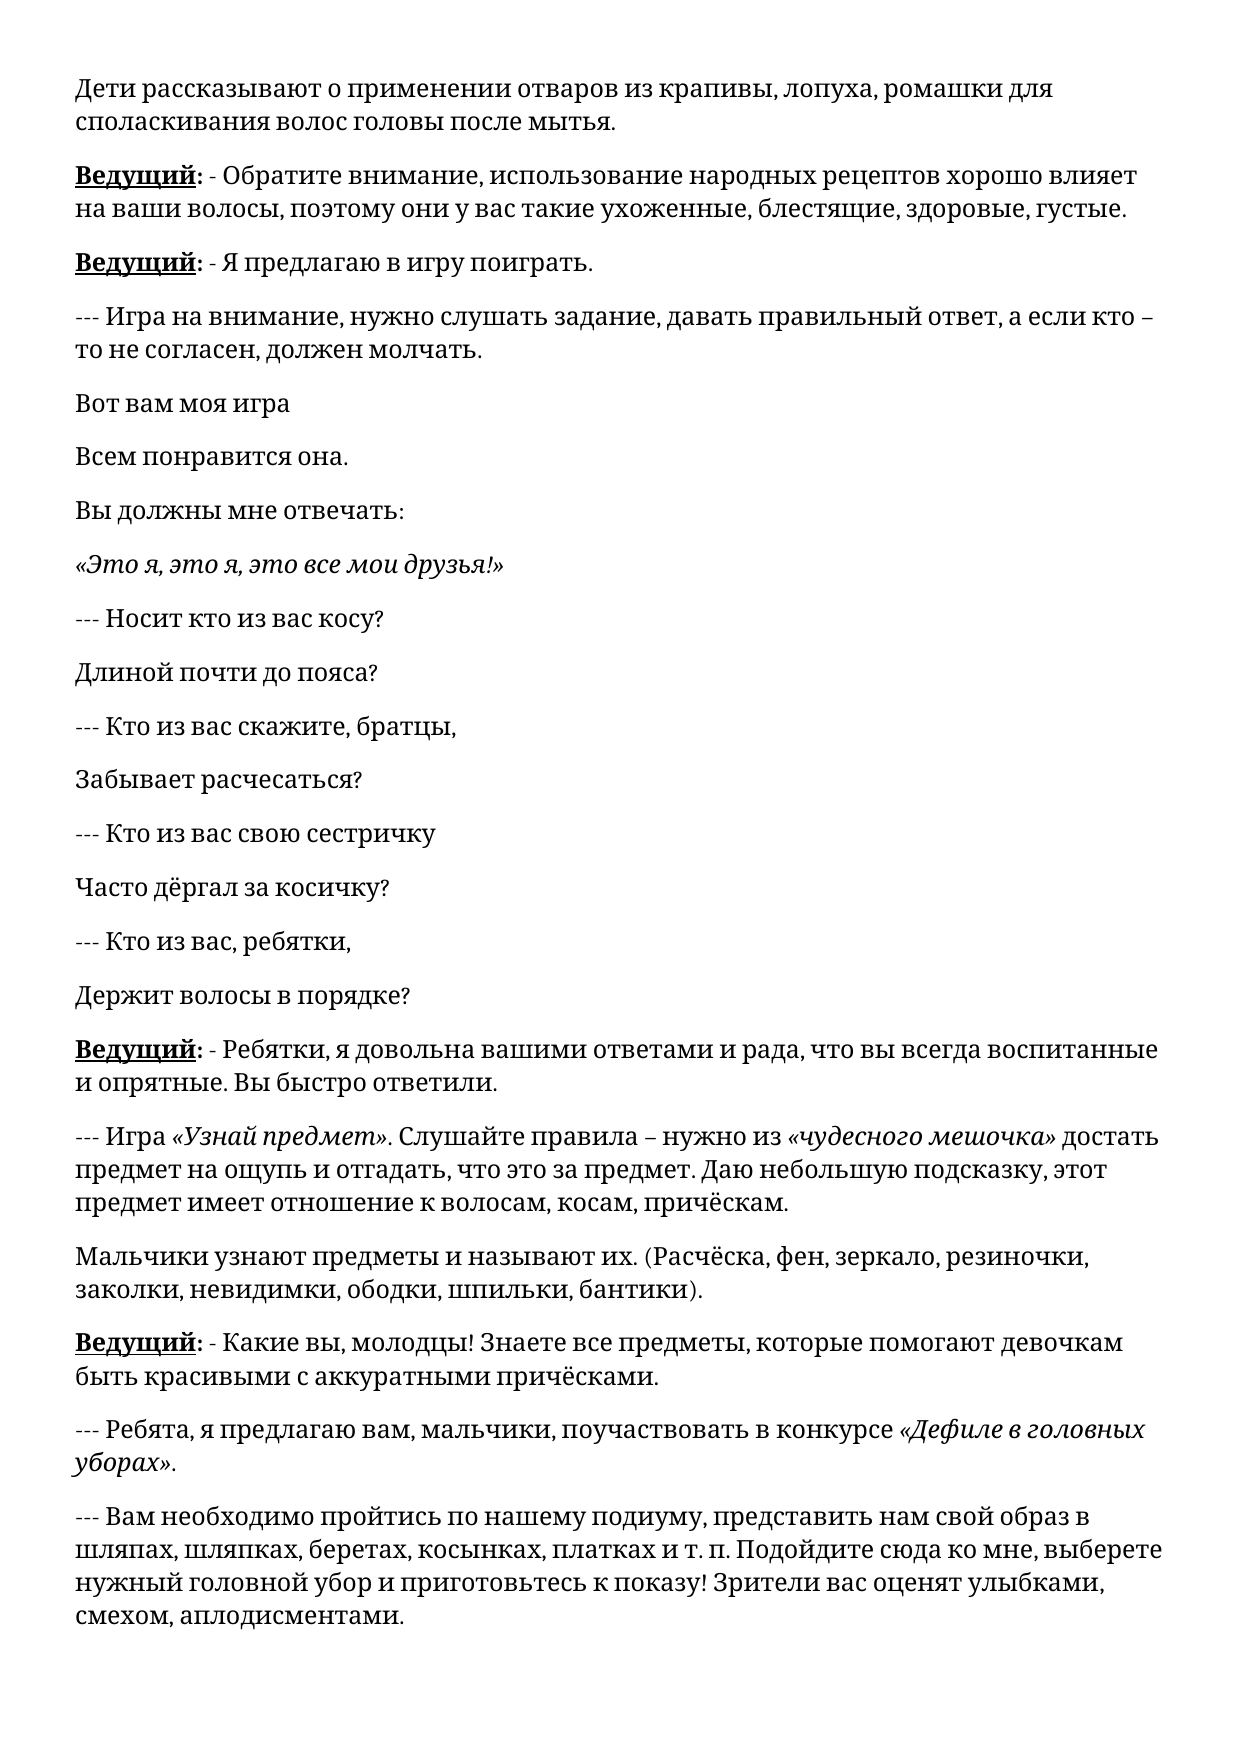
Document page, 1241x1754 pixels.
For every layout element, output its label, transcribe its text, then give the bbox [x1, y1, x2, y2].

text Дети рассказывают о применении отваров из крапивы, лопуха, ромашки для споласкивания волос головы после мытья. [75, 75, 1165, 137]
text Держит волосы в порядке? [75, 982, 1165, 1011]
text Ведущий: - Какие вы, молодцы! Знаете все предметы, которые помогают девочкам быть красивыми с аккуратными причёсками. [75, 1329, 1165, 1391]
text --- Кто из вас, ребятки, [75, 928, 1165, 957]
text Ведущий: - Ребятки, я довольна вашими ответами и рада, что вы всегда воспитанные и опрятные. Вы быстро ответили. [75, 1036, 1165, 1097]
text --- Игра на внимание, нужно слушать задание, давать правильный ответ, а если кто – то не согласен, должен молчать. [75, 303, 1165, 364]
text Часто дёргал за косичку? [75, 874, 1165, 903]
text Всем понравится она. [75, 443, 1165, 472]
text Ведущий: - Обратите внимание, использование народных рецептов хорошо влияет на ваши волосы, поэтому они у вас такие ухоженные, блестящие, здоровые, густые. [75, 162, 1165, 224]
text «Это я, это я, это все мои друзья!» [75, 551, 1165, 580]
text --- Вам необходимо пройтись по нашему подиуму, представить нам свой образ в шляпах, шляпках, беретах, косынках, платках и т. п. Подойдите сюда ко мне, выберете нужный головной убор и приготовьтесь к показу! Зрители вас оценят улыбками, смехом, аплодисментами. [75, 1503, 1165, 1631]
text Вот вам моя игра [75, 389, 1165, 418]
text Забывает расчесаться? [75, 766, 1165, 795]
text --- Носит кто из вас косу? [75, 605, 1165, 634]
text Длиной почти до пояса? [75, 659, 1165, 687]
text --- Кто из вас скажите, братцы, [75, 713, 1165, 741]
text Вы должны мне отвечать: [75, 497, 1165, 526]
text Мальчики узнают предметы и называют их. (Расчёска, фен, зеркало, резиночки, заколки, невидимки, ободки, шпильки, бантики). [75, 1242, 1165, 1304]
text --- Игра «Узнай предмет». Слушайте правила – нужно из «чудесного мешочка» достать предмет на ощупь и отгадать, что это за предмет. Даю небольшую подсказку, этот предмет имеет отношение к волосам, косам, причёскам. [75, 1123, 1165, 1217]
text --- Кто из вас свою сестричку [75, 820, 1165, 849]
text --- Ребята, я предлагаю вам, мальчики, поучаствовать в конкурсе «Дефиле в головных уборах». [75, 1416, 1165, 1478]
text Ведущий: - Я предлагаю в игру поиграть. [75, 249, 1165, 277]
